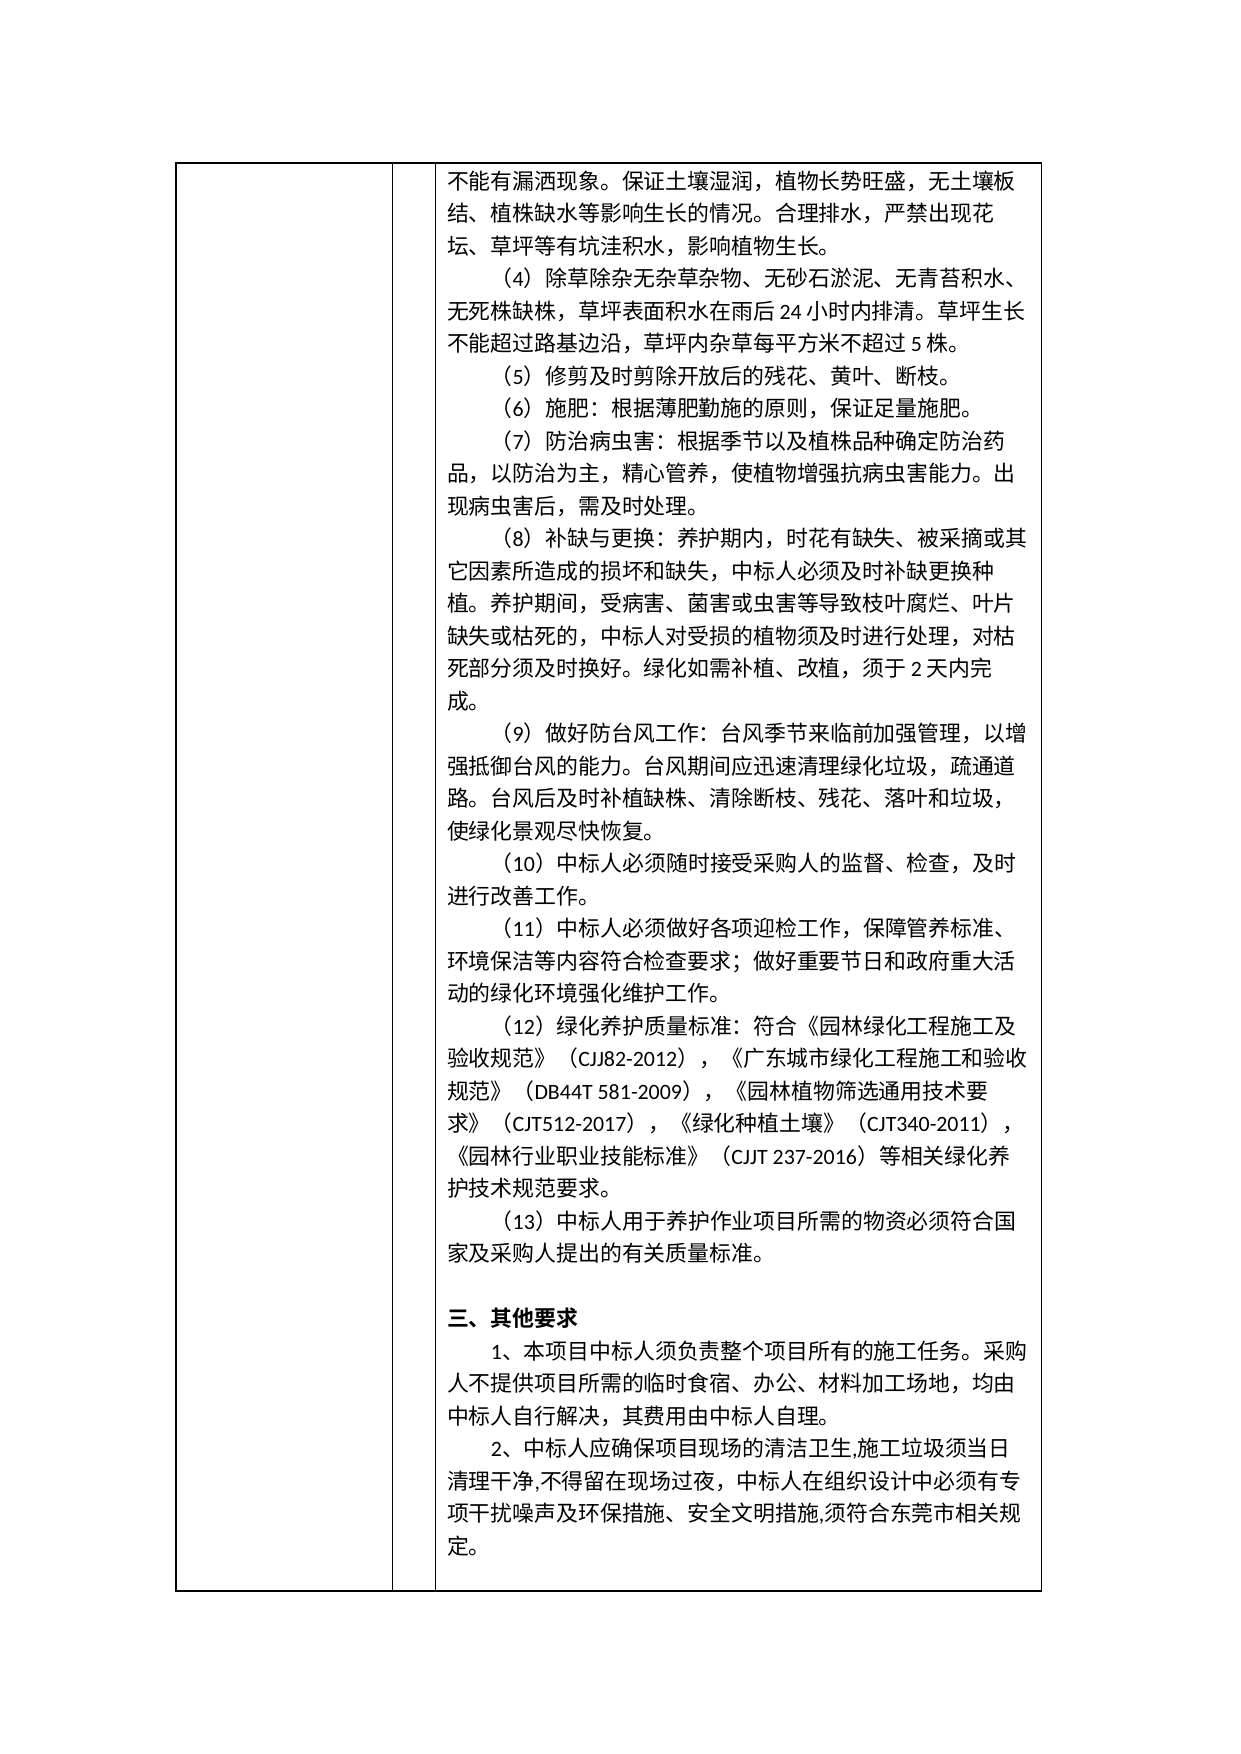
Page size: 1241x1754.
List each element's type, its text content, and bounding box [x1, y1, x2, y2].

table_cell 1 [393, 164, 435, 1590]
table_cell [177, 164, 392, 1590]
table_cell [436, 164, 1041, 1590]
